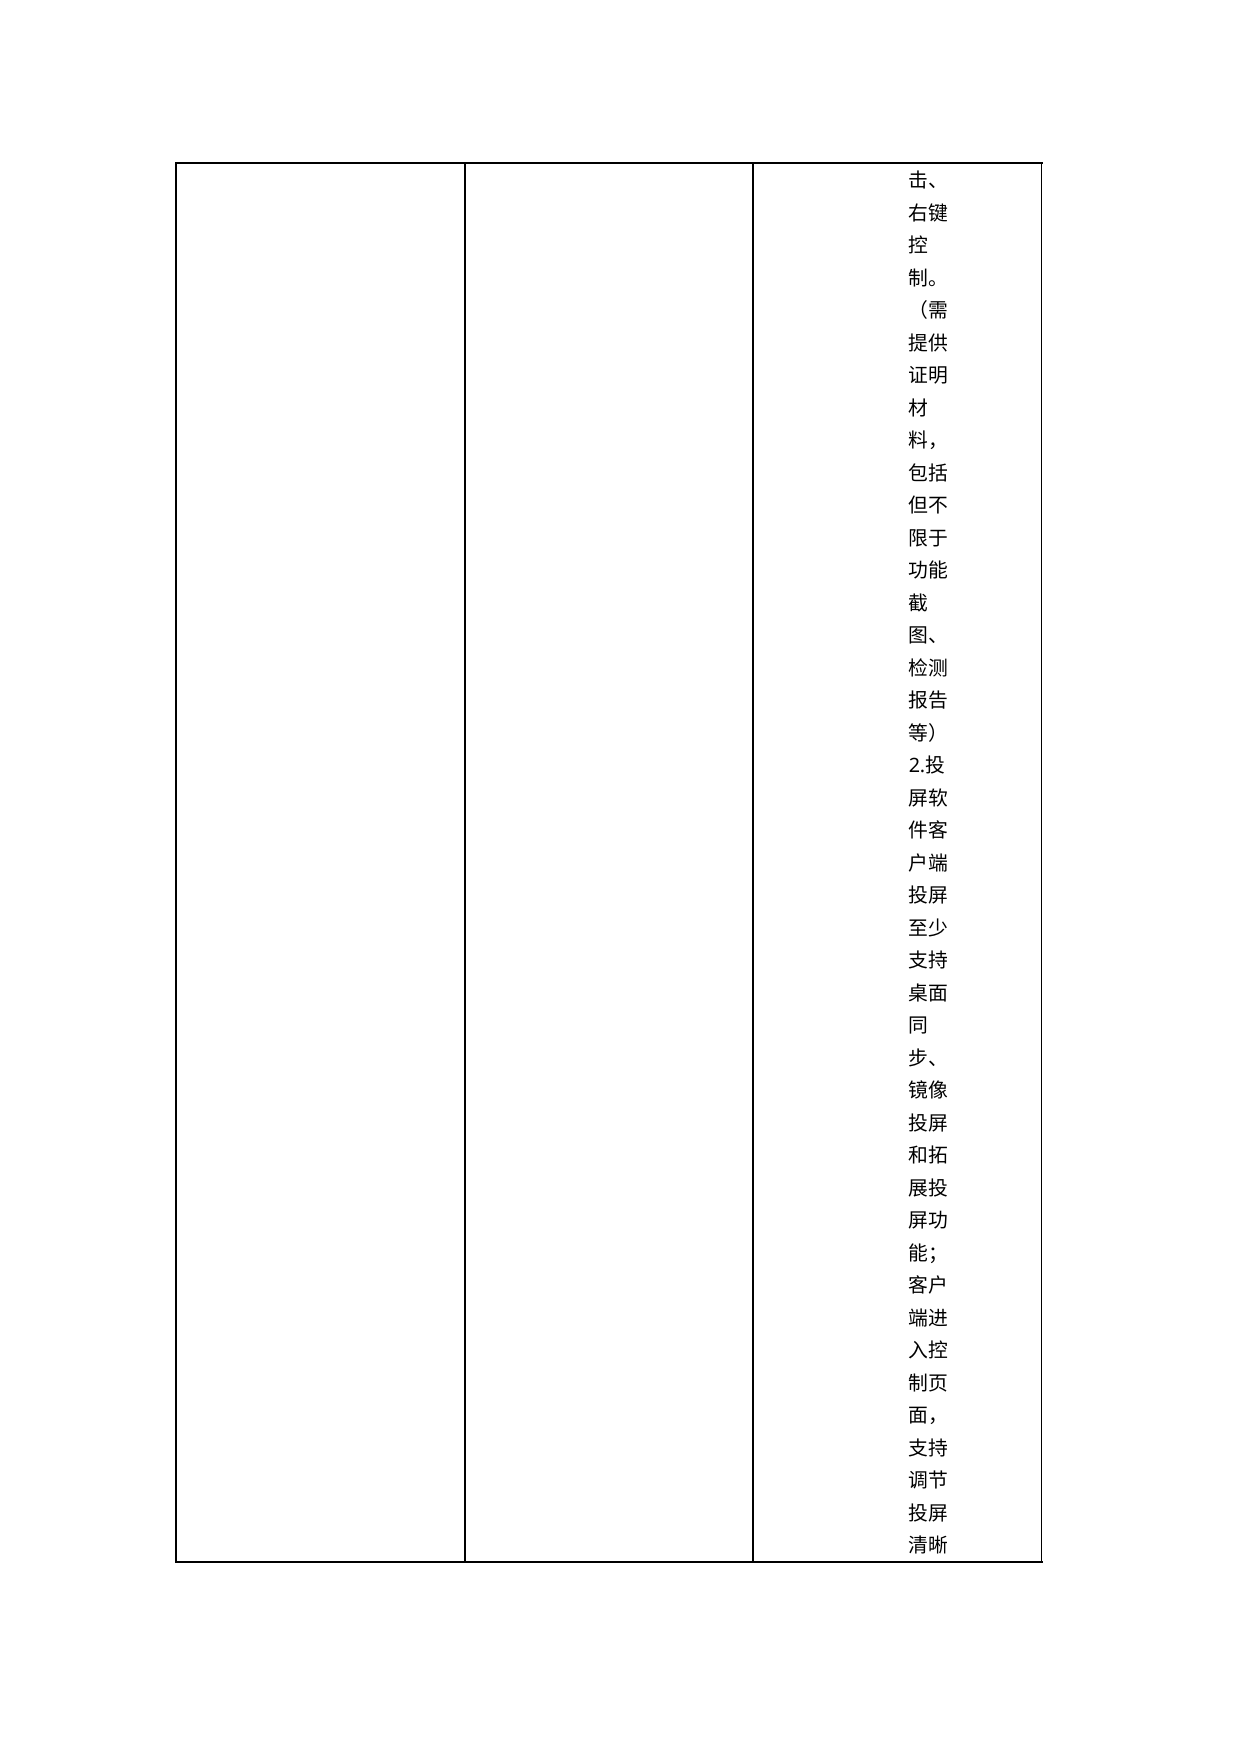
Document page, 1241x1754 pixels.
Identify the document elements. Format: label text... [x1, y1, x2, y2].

table_cell 1 [177, 164, 464, 1561]
table_cell [466, 164, 752, 1561]
table_cell [754, 164, 1041, 1561]
